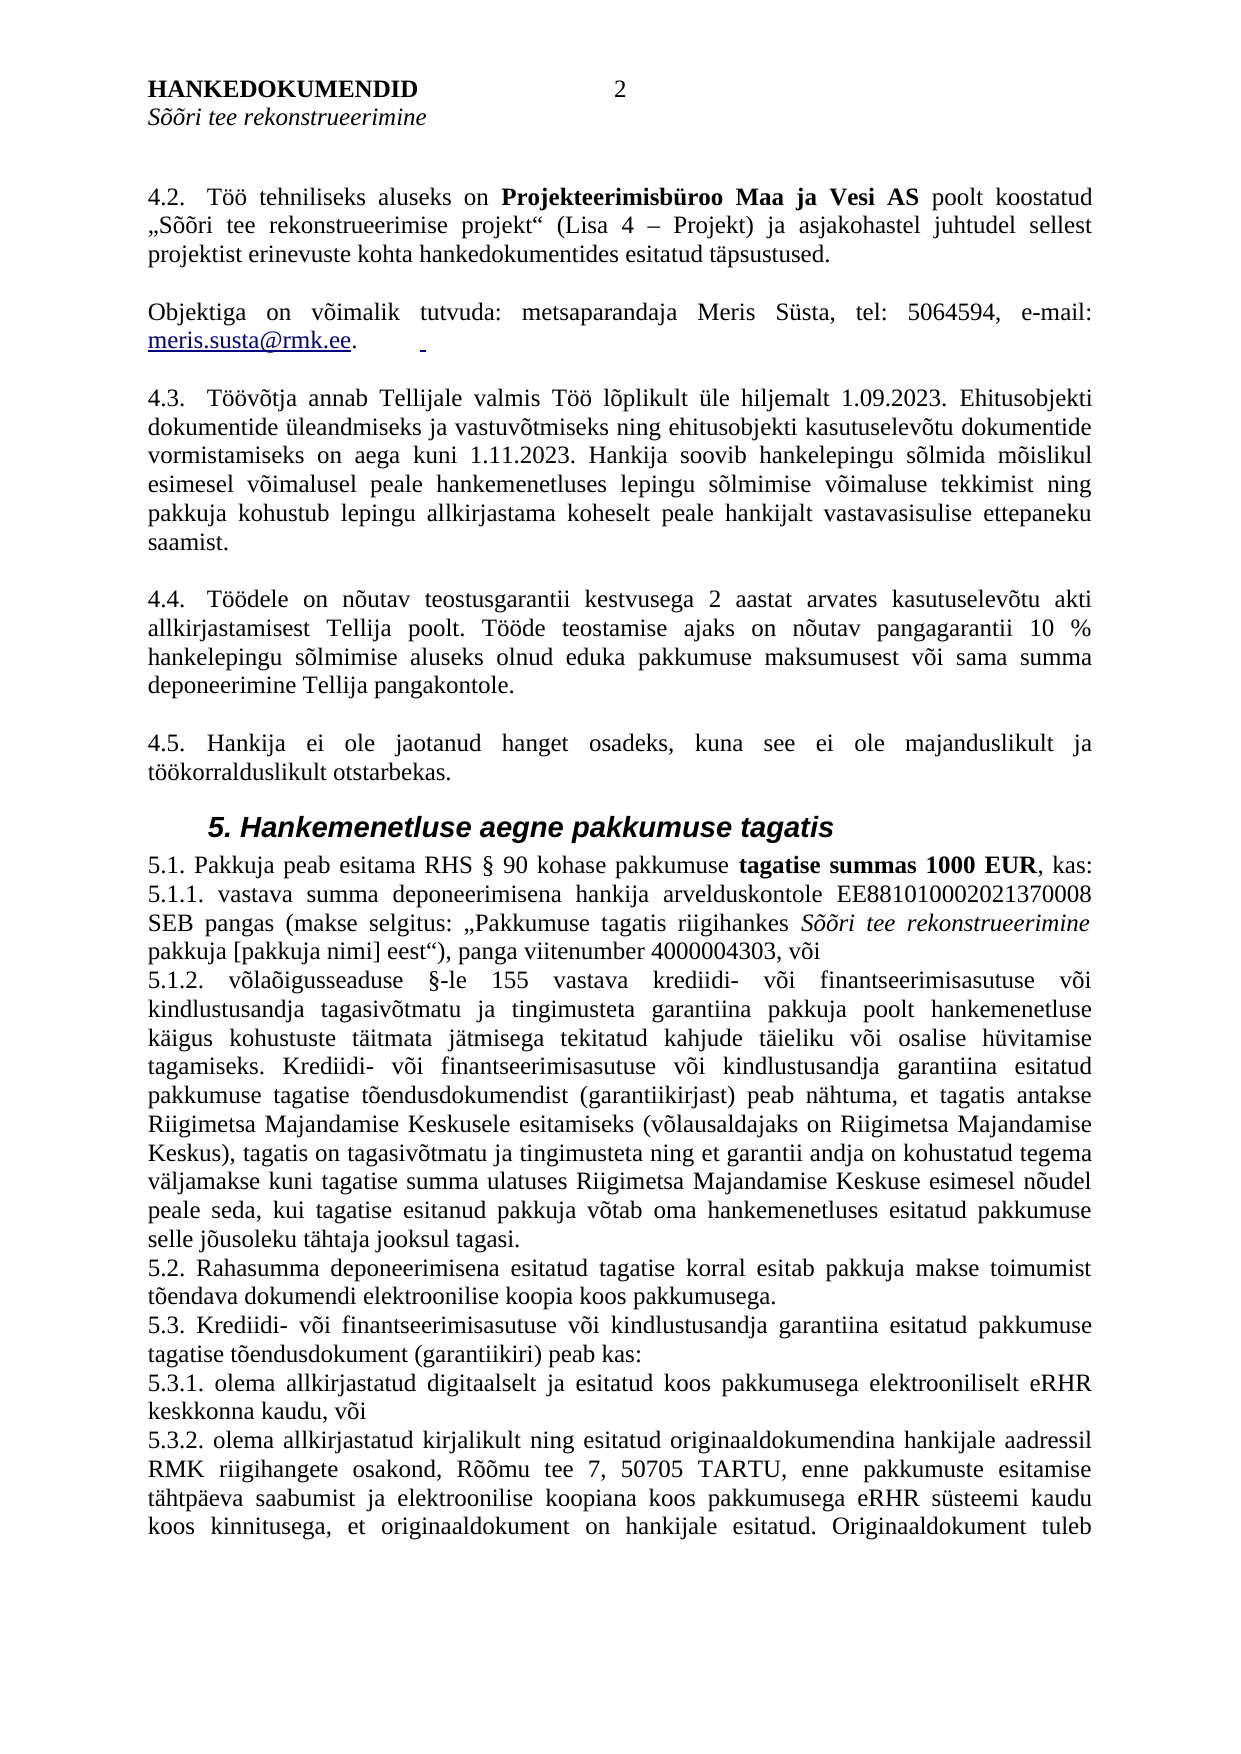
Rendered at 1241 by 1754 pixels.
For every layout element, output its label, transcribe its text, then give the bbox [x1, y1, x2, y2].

text 4.2. Töö tehniliseks aluseks on Projekteerimisbüroo Maa ja Vesi AS poolt koostatud „Sõõri tee rekonstrueerimise projekt“ (Lisa 4 – Projekt) ja asjakohastel juhtudel sellest projektist erinevuste kohta hankedokumentides esitatud täpsustused. [148, 182, 1093, 268]
text 5.1.2. võlaõigusseaduse §-le 155 vastava krediidi- või finantseerimisasutuse või kindlustusandja tagasivõtmatu ja tingimusteta garantiina pakkuja poolt hankemenetluse käigus kohustuste täitmata jätmisega tekitatud kahjude täieliku või osalise hüvitamise tagamiseks. Krediidi- või finantseerimisasutuse või kindlustusandja garantiina esitatud pakkumuse tagatise tõendusdokumendist (garantiikirjast) peab nähtuma, et tagatis antakse Riigimetsa Majandamise Keskusele esitamiseks (võlausaldajaks on Riigimetsa Majandamise Keskus), tagatis on tagasivõtmatu ja tingimusteta ning et garantii andja on kohustatud tegema väljamakse kuni tagatise summa ulatuses Riigimetsa Majandamise Keskuse esimesel nõudel peale seda, kui tagatise esitanud pakkuja võtab oma hankemenetluses esitatud pakkumuse selle jõusoleku tähtaja jooksul tagasi. [148, 965, 1093, 1253]
text Objektiga on võimalik tutvuda: metsaparandaja Meris Süsta, tel: 5064594, e-mail: meris.susta@rmk.ee. [148, 297, 1093, 354]
text 5.2. Rahasumma deponeerimisena esitatud tagatise korral esitab pakkuja makse toimumist tõendava dokumendi elektroonilise koopia koos pakkumusega. [148, 1253, 1093, 1310]
text 4.3. Töövõtja annab Tellijale valmis Töö lõplikult üle hiljemalt 1.09.2023. Ehitusobjekti dokumentide üleandmiseks ja vastuvõtmiseks ning ehitusobjekti kasutuselevõtu dokumentide vormistamiseks on aega kuni 1.11.2023. Hankija soovib hankelepingu sõlmida mõislikul esimesel võimalusel peale hankemenetluses lepingu sõlmimise võimaluse tekkimist ning pakkuja kohustub lepingu allkirjastama koheselt peale hankijalt vastavasisulise ettepaneku saamist. [148, 383, 1093, 555]
text 5.1. Pakkuja peab esitama RHS § 90 kohase pakkumuse tagatise summas 1000 EUR, kas: 5.1.1. vastava summa deponeerimisena hankija arvelduskontole EE881010002021370008 SEB pangas (makse selgitus: „Pakkumuse tagatis riigihankes Sõõri tee rekonstrueerimine pakkuja [pakkuja nimi] eest“), panga viitenumber 4000004303, või [148, 850, 1093, 965]
text 4.5. Hankija ei ole jaotanud hanget osadeks, kuna see ei ole majanduslikult ja töökorralduslikult otstarbekas. [148, 728, 1093, 785]
text 5.3. Krediidi- või finantseerimisasutuse või kindlustusandja garantiina esitatud pakkumuse tagatise tõendusdokument (garantiikiri) peab kas: [148, 1310, 1093, 1368]
subtitle 5. Hankemenetluse aegne pakkumuse tagatis [148, 810, 1093, 844]
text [148, 1425, 1093, 1540]
text 4.4. Töödele on nõutav teostusgarantii kestvusega 2 aastat arvates kasutuselevõtu akti allkirjastamisest Tellija poolt. Tööde teostamise ajaks on nõutav pangagarantii 10 % hankelepingu sõlmimise aluseks olnud eduka pakkumuse maksumusest või sama summa deponeerimine Tellija pangakontole. [148, 584, 1093, 699]
text 5.3.1. olema allkirjastatud digitaalselt ja esitatud koos pakkumusega elektrooniliselt eRHR keskkonna kaudu, või [148, 1368, 1093, 1425]
